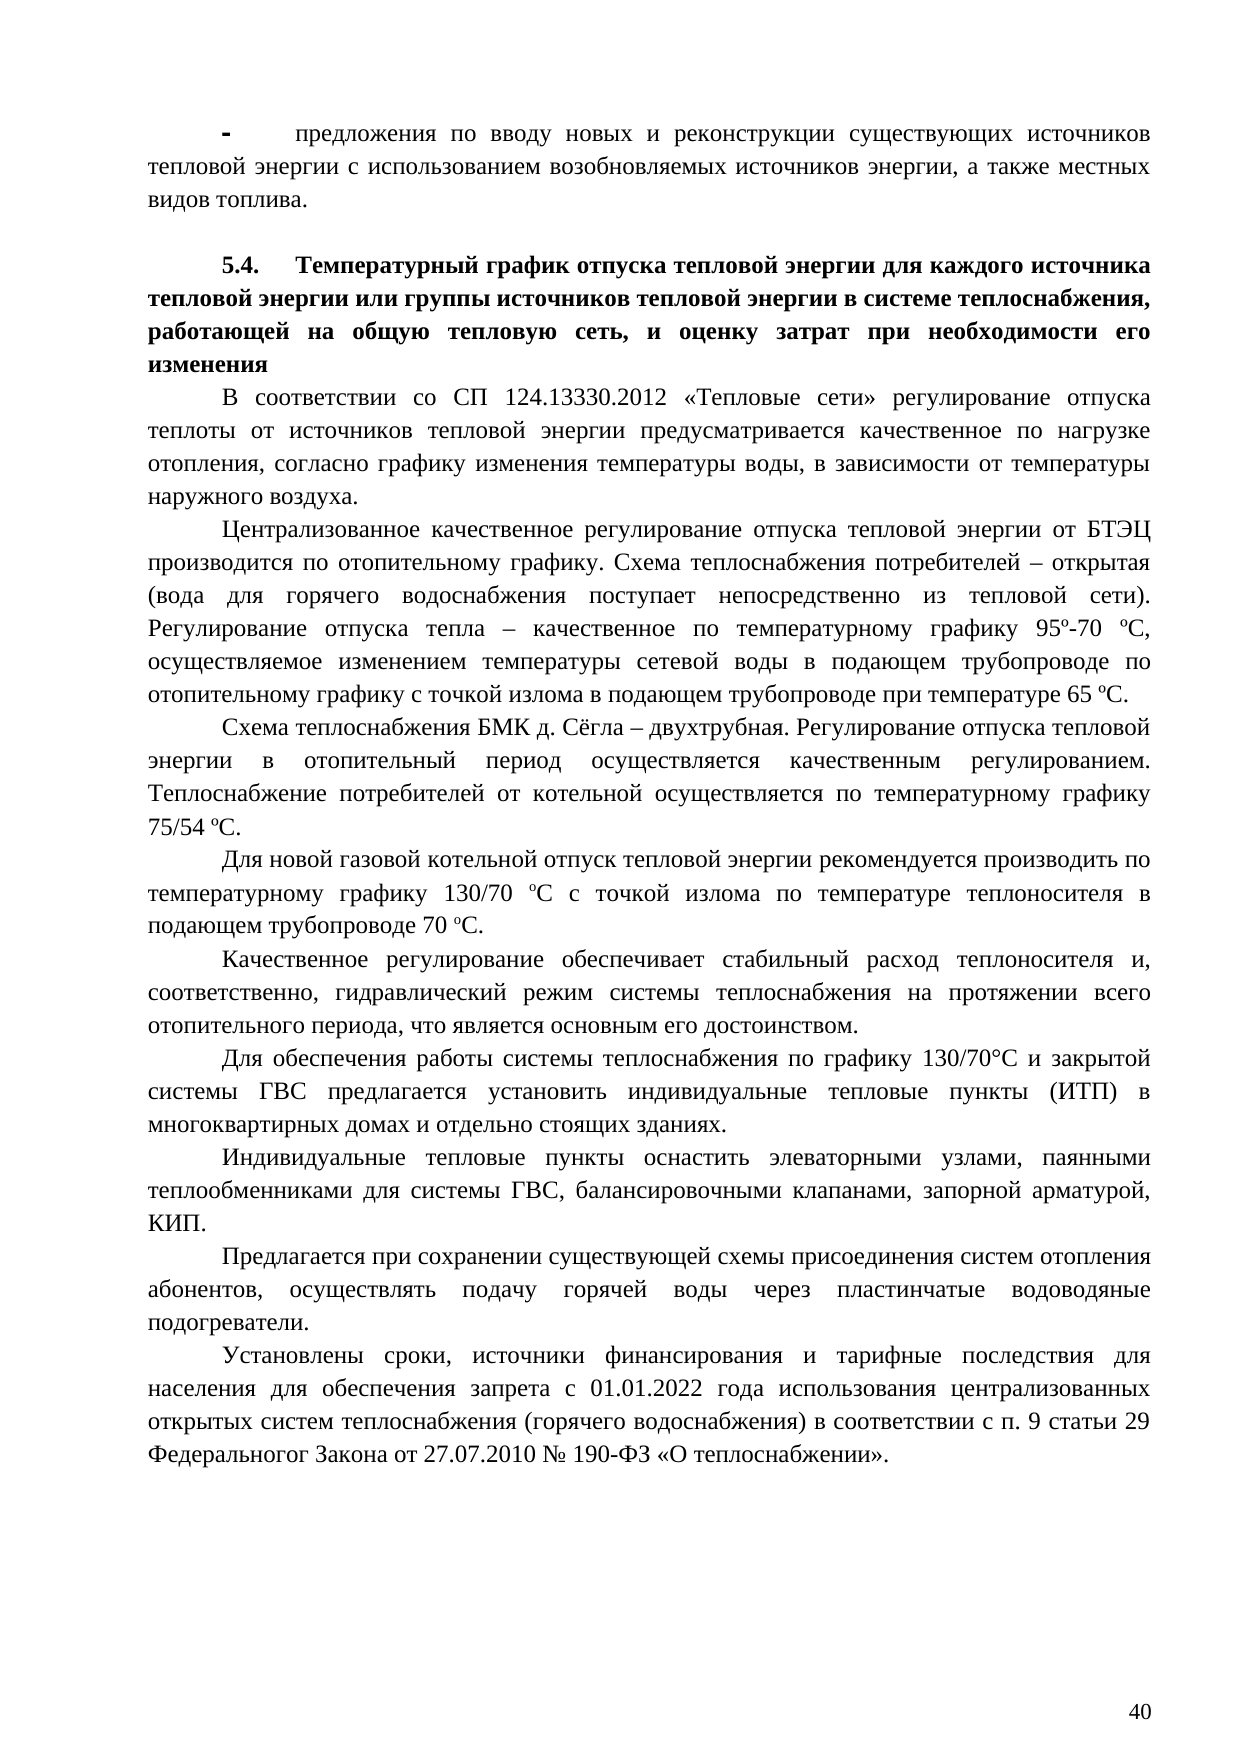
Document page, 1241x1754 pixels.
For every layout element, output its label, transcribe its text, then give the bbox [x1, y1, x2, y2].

text Предлагается при сохранении существующей схемы присоединения систем отопления абонентов, осуществлять подачу горячей воды через пластинчатые водоводяные подогреватели. [148, 1241, 1152, 1336]
text Схема теплоснабжения БМК д. Сёгла – двухтрубная. Регулирование отпуска тепловой энергии в отопительный период осуществляется качественным регулированием. Теплоснабжение потребителей от котельной осуществляется по температурному графику 75/54 ºС. [148, 712, 1152, 840]
list Температурный график отпуска тепловой энергии для каждого источника тепловой энергии или группы источников тепловой энергии в системе теплоснабжения, работающей на общую тепловую сеть, и оценку затрат при необходимости его изменения [148, 250, 1152, 378]
text Установлены сроки, источники финансирования и тарифные последствия для населения для обеспечения запрета с 01.01.2022 года использования централизованных открытых систем теплоснабжения (горячего водоснабжения) в соответствии с п. 9 статьи 29 Федеральногог Закона от 27.07.2010 № 190-ФЗ «О теплоснабжении». [148, 1340, 1152, 1468]
text Централизованное качественное регулирование отпуска тепловой энергии от БТЭЦ производится по отопительному графику. Схема теплоснабжения потребителей – открытая (вода для горячего водоснабжения поступает непосредственно из тепловой сети). Регулирование отпуска тепла – качественное по температурному графику 95º-70 ºС, осуществляемое изменением температуры сетевой воды в подающем трубопроводе по отопительному графику с точкой излома в подающем трубопроводе при температуре 65 ºС. [148, 514, 1152, 708]
text Индивидуальные тепловые пункты оснастить элеваторными узлами, паянными теплообменниками для системы ГВС, балансировочными клапанами, запорной арматурой, КИП. [148, 1142, 1152, 1237]
text В соответствии со СП 124.13330.2012 «Тепловые сети» регулирование отпуска теплоты от источников тепловой энергии предусматривается качественное по нагрузке отопления, согласно графику изменения температуры воды, в зависимости от температуры наружного воздуха. [148, 382, 1152, 510]
list предложения по вводу новых и реконструкции существующих источников тепловой энергии с использованием возобновляемых источников энергии, а также местных видов топлива. [148, 118, 1152, 213]
text Для новой газовой котельной отпуск тепловой энергии рекомендуется производить по температурному графику 130/70 оС с точкой излома по температуре теплоносителя в подающем трубопроводе 70 оС. [148, 844, 1152, 939]
text Качественное регулирование обеспечивает стабильный расход теплоносителя и, соответственно, гидравлический режим системы теплоснабжения на протяжении всего отопительного периода, что является основным его достоинством. [148, 944, 1152, 1038]
text Для обеспечения работы системы теплоснабжения по графику 130/70°С и закрытой системы ГВС предлагается установить индивидуальные тепловые пункты (ИТП) в многоквартирных домах и отдельно стоящих зданиях. [148, 1043, 1152, 1137]
